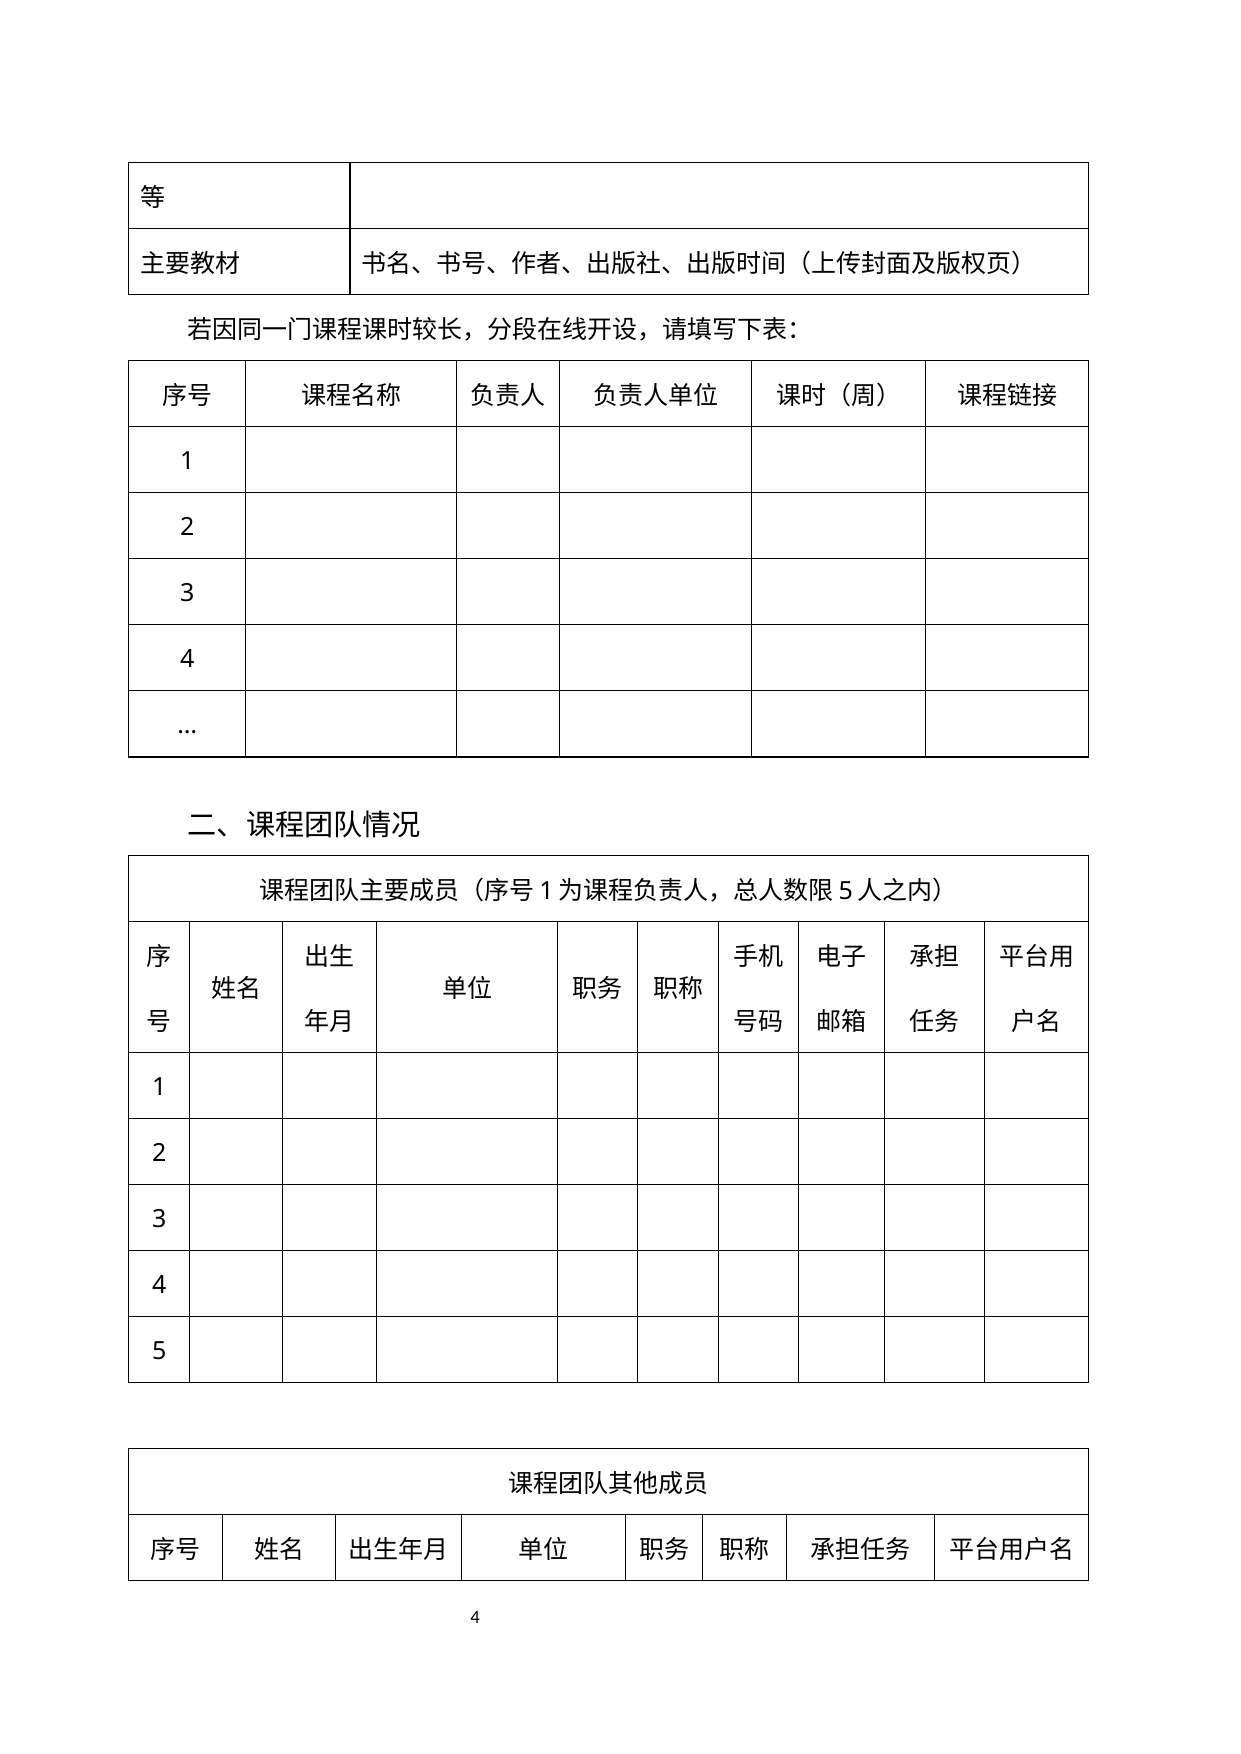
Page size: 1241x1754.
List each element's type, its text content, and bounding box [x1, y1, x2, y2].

table_cell 书名、书号、作者、出版社、出版时间（上传封面及版权页） [351, 229, 1088, 294]
table_cell 3 [129, 559, 245, 624]
table_header 负责人 [457, 361, 559, 426]
table_cell 4 [129, 1251, 189, 1316]
table_cell [457, 427, 559, 492]
table_cell 出生年月 [336, 1515, 461, 1580]
table_cell [560, 625, 751, 690]
table_cell [560, 691, 751, 756]
table_header 课程名称 [246, 361, 456, 426]
table_cell [457, 691, 559, 756]
table_cell [457, 559, 559, 624]
table_cell [558, 1251, 637, 1316]
table_cell [638, 1251, 718, 1316]
table_cell [752, 691, 925, 756]
table_cell [799, 1251, 884, 1316]
table_cell [926, 493, 1088, 558]
table_cell [377, 1185, 557, 1250]
table_cell [246, 559, 456, 624]
table_cell [926, 691, 1088, 756]
table_cell [638, 1053, 718, 1118]
table_cell [799, 1119, 884, 1184]
table_cell [457, 493, 559, 558]
table_cell [799, 1317, 884, 1382]
table_cell [190, 1119, 282, 1184]
text 若因同一门课程课时较长，分段在线开设，请填写下表： [187, 295, 1053, 360]
table_cell [246, 493, 456, 558]
table_cell 4 [129, 625, 245, 690]
table_cell 平台用户名 [935, 1515, 1088, 1580]
table_cell 承担 任务 [885, 922, 984, 1052]
table_cell [558, 1119, 637, 1184]
table_header 课程团队主要成员（序号1为课程负责人，总人数限5人之内） [129, 856, 1088, 921]
table_cell 平台用户名 [985, 922, 1088, 1052]
table_cell [719, 1251, 798, 1316]
table_cell [558, 1317, 637, 1382]
table_cell [283, 1317, 376, 1382]
table_cell [377, 1317, 557, 1382]
table_cell [558, 1053, 637, 1118]
table_cell [246, 427, 456, 492]
table_cell [558, 1185, 637, 1250]
table_cell [799, 1185, 884, 1250]
table_cell 职务 [558, 922, 637, 1052]
table_cell [985, 1251, 1088, 1316]
table_header 序号 [129, 361, 245, 426]
table_cell [377, 1119, 557, 1184]
table_cell [560, 493, 751, 558]
table_cell [190, 1185, 282, 1250]
table_cell 单位 [462, 1515, 625, 1580]
table_cell [638, 1185, 718, 1250]
table_header 课时（周） [752, 361, 925, 426]
table_cell [283, 1251, 376, 1316]
table_cell [752, 493, 925, 558]
table_cell [885, 1053, 984, 1118]
table_cell 课程链接及查看教学活动的密码等 [129, 163, 349, 228]
table_cell [719, 1053, 798, 1118]
table_cell 姓名 [190, 922, 282, 1052]
table_cell [985, 1119, 1088, 1184]
table_header 课程链接 [926, 361, 1088, 426]
table_cell [560, 559, 751, 624]
table_cell [377, 1251, 557, 1316]
table_cell [752, 625, 925, 690]
table_cell [246, 691, 456, 756]
table_cell [719, 1119, 798, 1184]
table_cell [752, 427, 925, 492]
table_cell [560, 427, 751, 492]
table_cell [351, 163, 1088, 228]
table_cell 序号 [129, 1515, 222, 1580]
table_cell [638, 1317, 718, 1382]
table_cell [246, 625, 456, 690]
table_cell 姓名 [223, 1515, 335, 1580]
table_cell 1 [129, 427, 245, 492]
table_cell 主要教材 [129, 229, 349, 294]
table_cell 职称 [703, 1515, 786, 1580]
table_cell 5 [129, 1317, 189, 1382]
table_cell [799, 1053, 884, 1118]
table_cell 序号 [129, 922, 189, 1052]
table_cell 3 [129, 1185, 189, 1250]
text 二、课程团队情况 [187, 790, 1053, 855]
table_cell [885, 1251, 984, 1316]
table_cell [885, 1185, 984, 1250]
table_cell [377, 1053, 557, 1118]
table_cell 2 [129, 493, 245, 558]
table_cell [926, 559, 1088, 624]
table_cell [926, 625, 1088, 690]
table_cell [985, 1185, 1088, 1250]
table_cell 承担任务 [787, 1515, 934, 1580]
table_cell … [129, 691, 245, 756]
table_cell [283, 1053, 376, 1118]
table_cell [885, 1119, 984, 1184]
table_cell 手机号码 [719, 922, 798, 1052]
table_cell [719, 1185, 798, 1250]
table_cell 职务 [626, 1515, 702, 1580]
table_cell [283, 1119, 376, 1184]
table_cell [457, 625, 559, 690]
table_cell [190, 1317, 282, 1382]
table_cell [719, 1317, 798, 1382]
table_cell 电子邮箱 [799, 922, 884, 1052]
table_cell 单位 [377, 922, 557, 1052]
table_cell 2 [129, 1119, 189, 1184]
table_cell 1 [129, 1053, 189, 1118]
table_cell [283, 1185, 376, 1250]
table_cell [885, 1317, 984, 1382]
table_cell [190, 1053, 282, 1118]
table_cell [985, 1053, 1088, 1118]
table_cell [752, 559, 925, 624]
table_header 课程团队其他成员 [129, 1449, 1088, 1514]
table_cell [926, 427, 1088, 492]
table_cell 职称 [638, 922, 718, 1052]
table_cell [985, 1317, 1088, 1382]
table_cell [190, 1251, 282, 1316]
table_cell [638, 1119, 718, 1184]
table_header 负责人单位 [560, 361, 751, 426]
table_cell 出生年月 [283, 922, 376, 1052]
